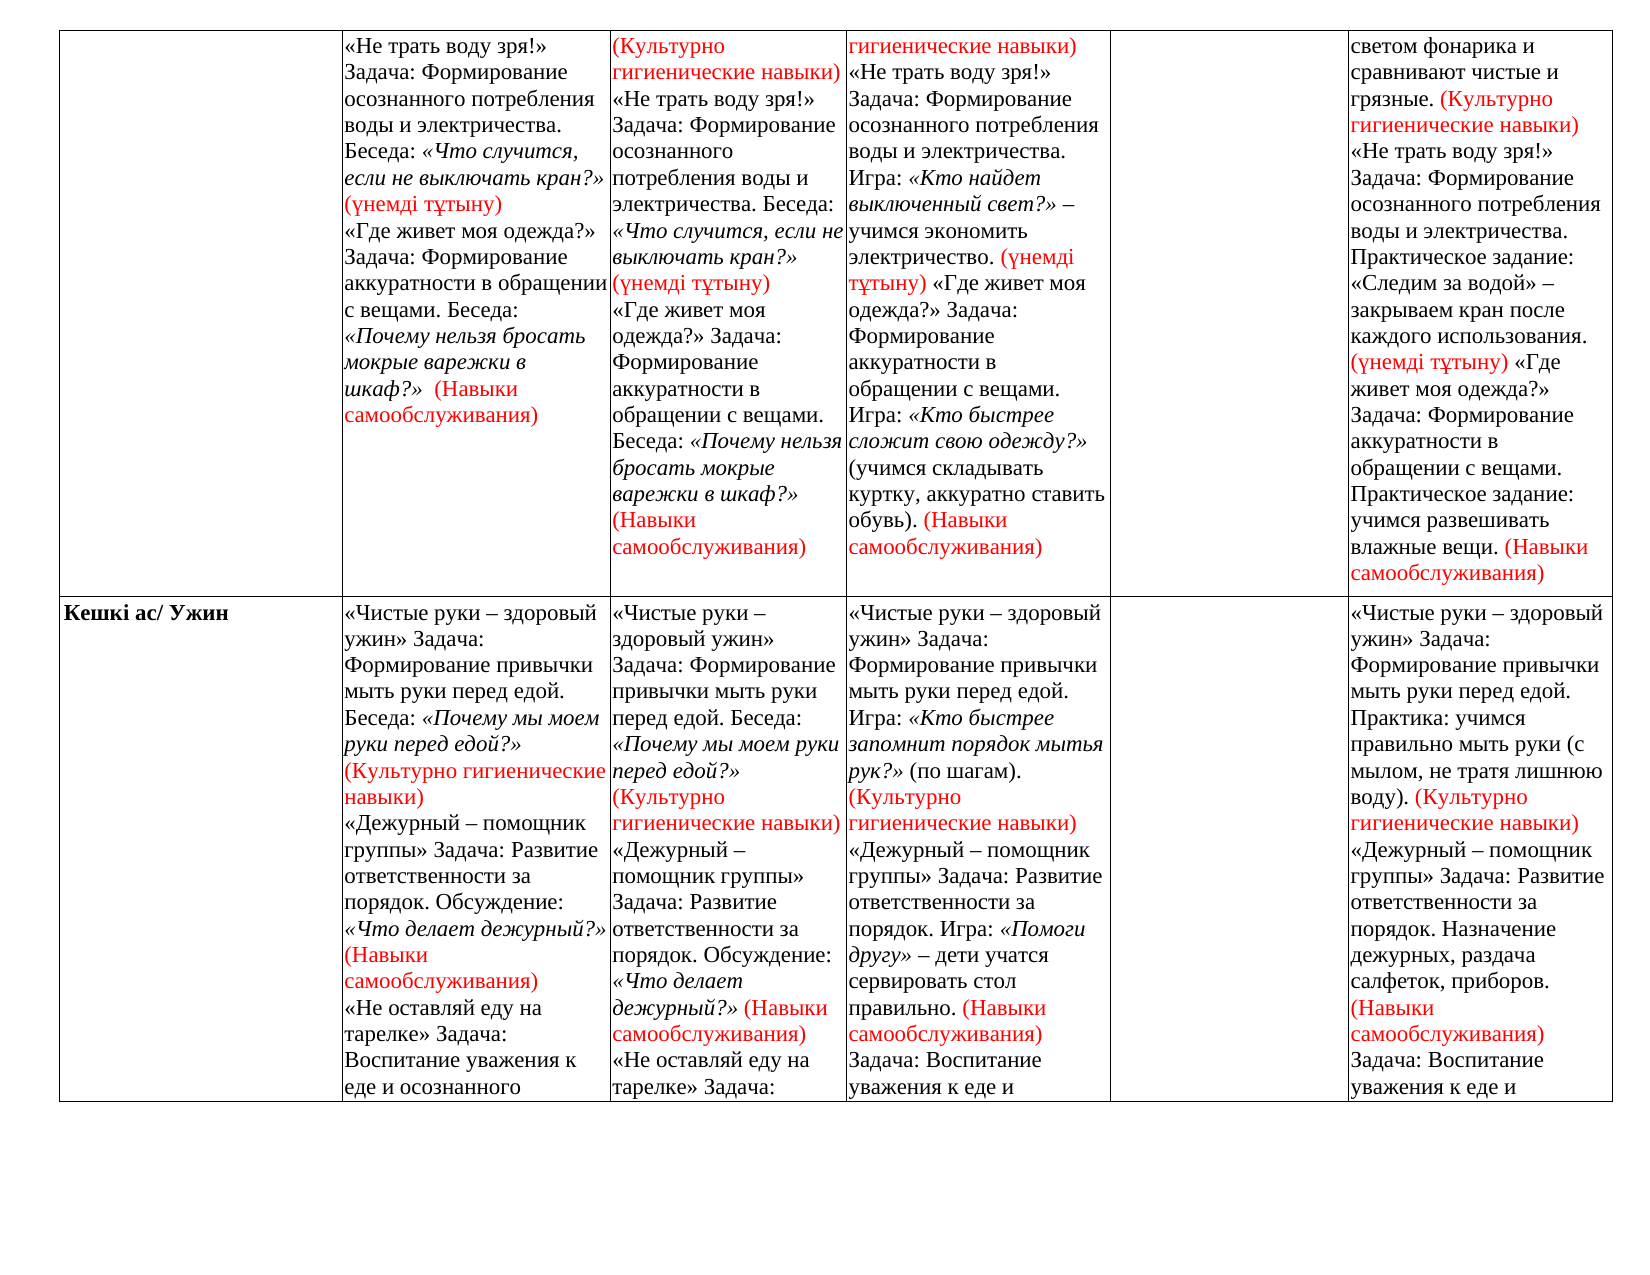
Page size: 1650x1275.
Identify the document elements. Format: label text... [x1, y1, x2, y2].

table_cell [1349, 31, 1612, 596]
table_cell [847, 31, 1110, 596]
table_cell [1349, 597, 1612, 1101]
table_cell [343, 31, 610, 596]
table_cell [1111, 31, 1348, 596]
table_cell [847, 597, 1110, 1101]
table_cell Кешкі ас/ Ужин [60, 597, 342, 1101]
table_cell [611, 597, 846, 1101]
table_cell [60, 31, 342, 596]
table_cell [611, 31, 846, 596]
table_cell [343, 597, 610, 1101]
table_cell [1111, 597, 1348, 1101]
